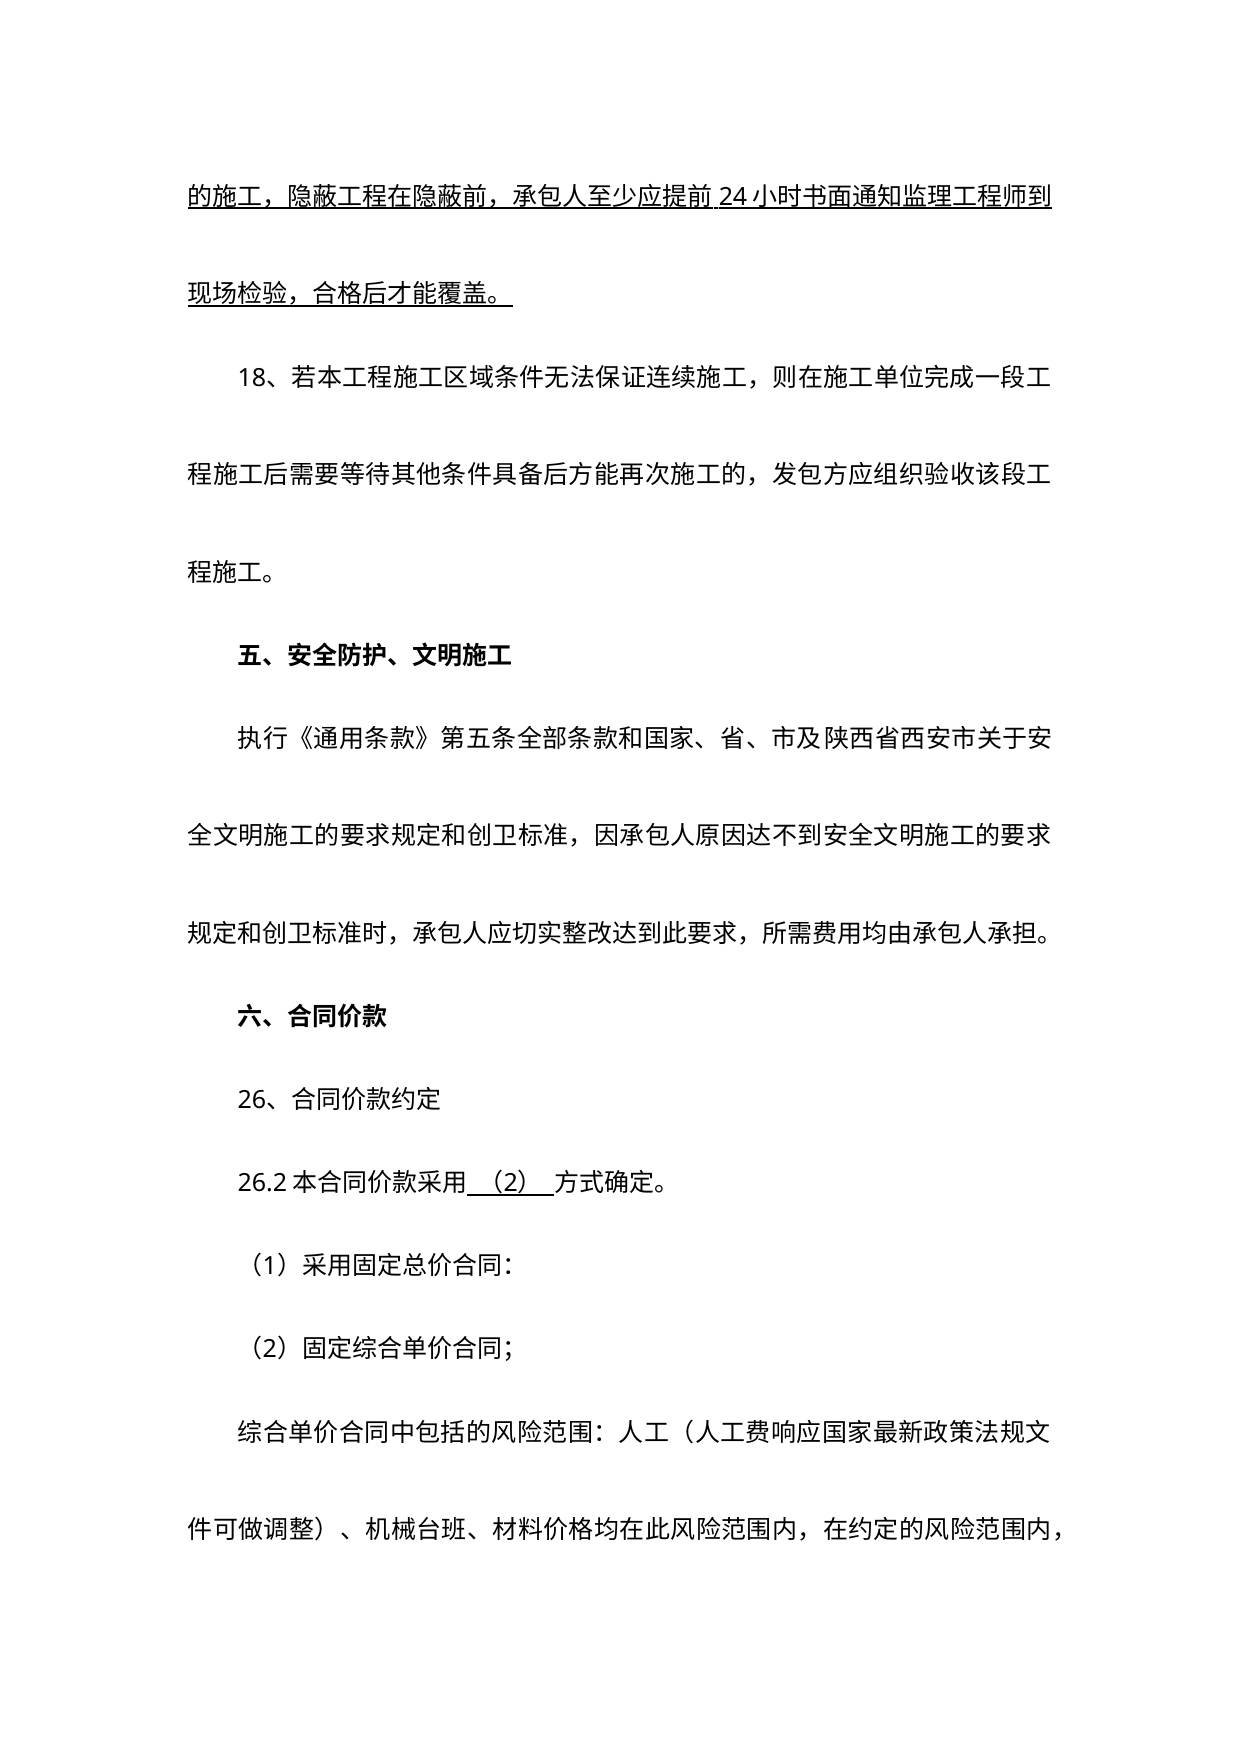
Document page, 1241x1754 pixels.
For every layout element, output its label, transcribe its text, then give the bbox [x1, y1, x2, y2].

text 18、若本工程施工区域条件无法保证连续施工，则在施工单位完成一段工程施工后需要等待其他条件具备后方能再次施工的，发包方应组织验收该段工程施工。 [187, 343, 1053, 603]
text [187, 1398, 1053, 1560]
text 执行《通用条款》第五条全部条款和国家、省、市及陕西省西安市关于安全文明施工的要求规定和创卫标准，因承包人原因达不到安全文明施工的要求规定和创卫标准时，承包人应切实整改达到此要求，所需费用均由承包人承担。 [187, 704, 1053, 964]
text （2）固定综合单价合同； [187, 1314, 1053, 1379]
text 26.2本合同价款采用 （2） 方式确定。 [187, 1148, 1053, 1213]
text 六、合同价款 [187, 982, 1053, 1047]
text （1）采用固定总价合同： [187, 1231, 1053, 1296]
text 五、安全防护、文明施工 [187, 621, 1053, 686]
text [187, 162, 1053, 324]
text 26、合同价款约定 [187, 1065, 1053, 1130]
